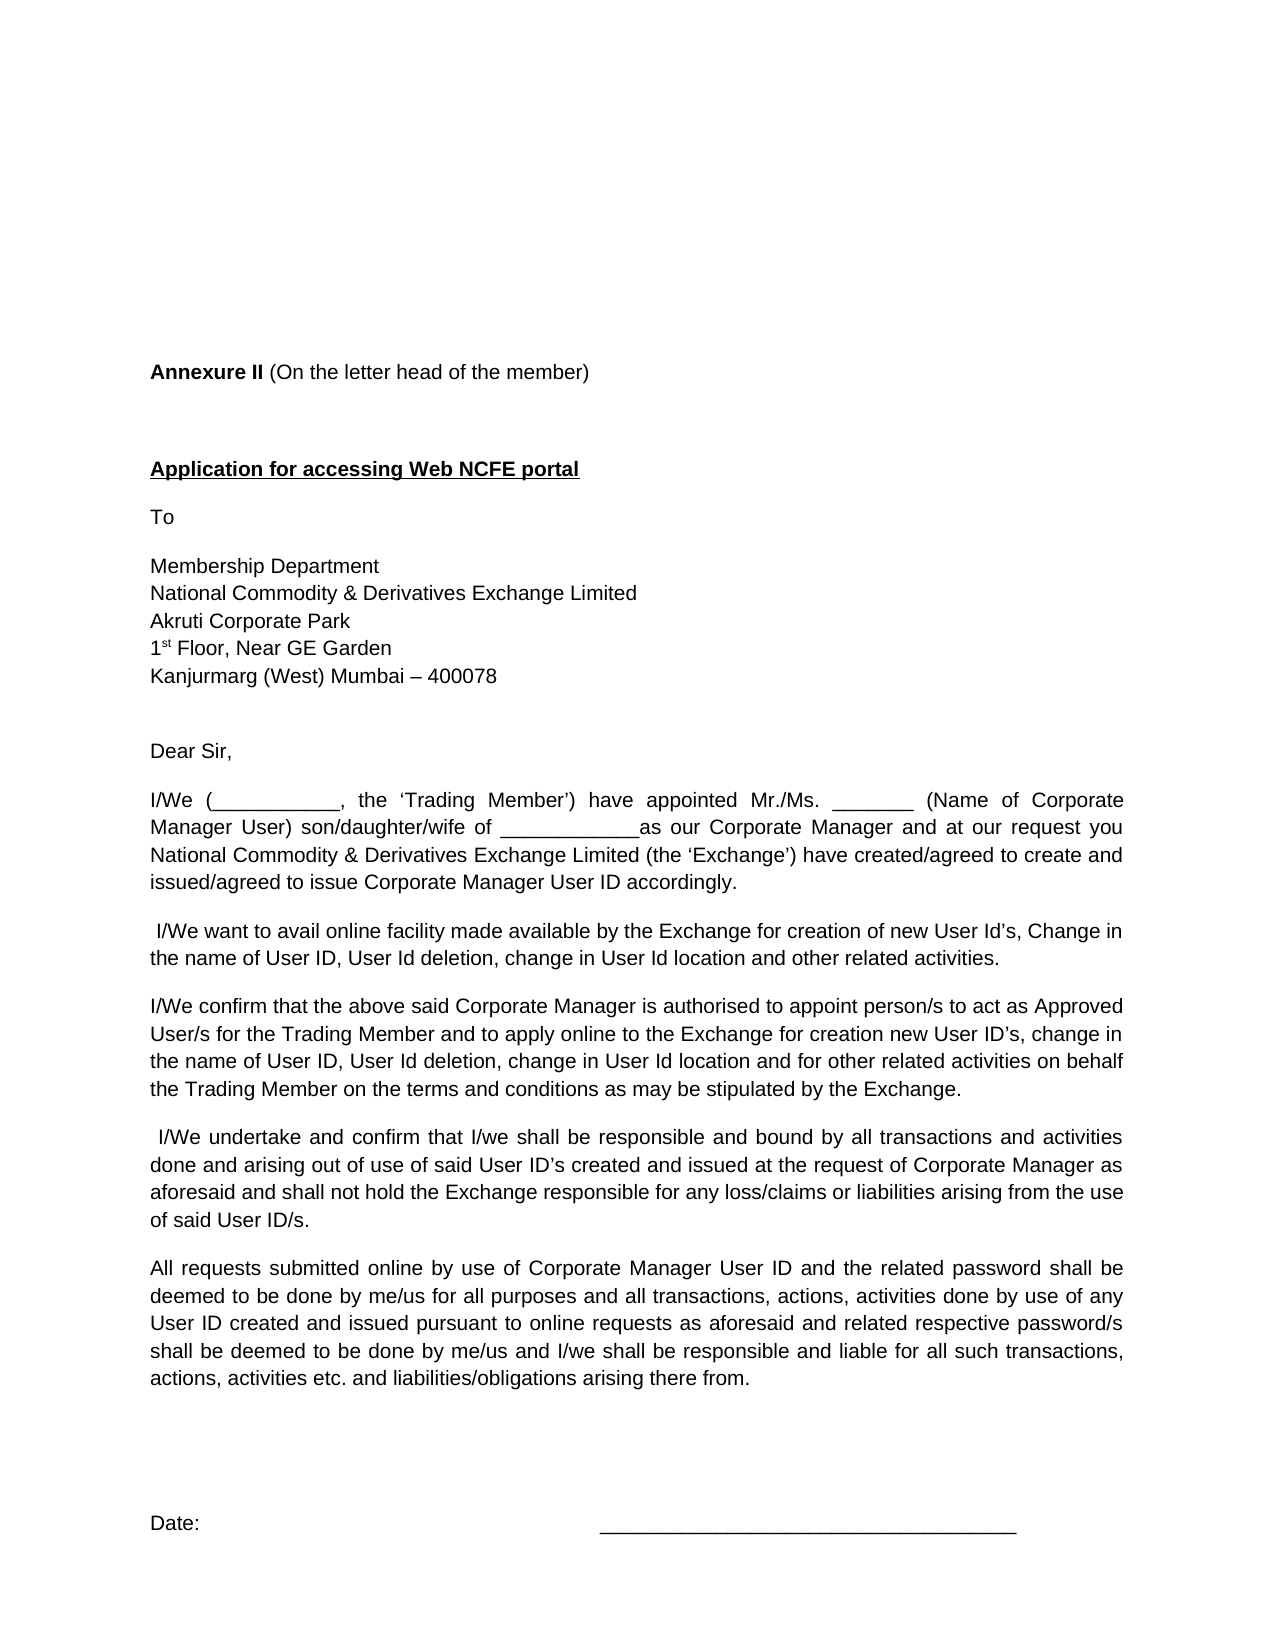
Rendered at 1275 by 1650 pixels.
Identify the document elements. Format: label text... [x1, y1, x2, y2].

text Dear Sir, [150, 739, 1125, 763]
text All requests submitted online by use of Corporate Manager User ID and the related password shall be deemed to be done by me/us for all purposes and all transactions, actions, activities done by use of any User ID created and issued pursuant to online requests as aforesaid and related respective password/s shall be deemed to be done by me/us and I/we shall be responsible and liable for all such transactions, actions, activities etc. and liabilities/obligations arising there from. [150, 1256, 1125, 1390]
text Kanjurmarg (West) Mumbai – 400078 [150, 663, 1125, 687]
text 1st Floor, Near GE Garden [150, 636, 1125, 660]
text Akruti Corporate Park [150, 608, 1125, 632]
text Annexure II (On the letter head of the member) [150, 360, 1125, 384]
text Membership Department [150, 553, 1125, 577]
text I/We confirm that the above said Corporate Manager is authorised to appoint person/s to act as Approved User/s for the Trading Member and to apply online to the Exchange for creation new User ID’s, change in the name of User ID, User Id deletion, change in User Id location and for other related activities on behalf the Trading Member on the terms and conditions as may be stipulated by the Exchange. [150, 994, 1125, 1101]
text I/We undertake and confirm that I/we shall be responsible and bound by all transactions and activities done and arising out of use of said User ID’s created and issued at the request of Corporate Manager as aforesaid and shall not hold the Exchange responsible for any loss/claims or liabilities arising from the use of said User ID/s. [150, 1125, 1125, 1232]
text Date: ____________________________________ [150, 1511, 1125, 1535]
text Application for accessing Web NCFE portal [150, 457, 1125, 481]
text To [150, 505, 1125, 529]
text I/We (___________, the ‘Trading Member’) have appointed Mr./Ms. _______ (Name of Corporate Manager User) son/daughter/wife of ____________as our Corporate Manager and at our request you National Commodity & Derivatives Exchange Limited (the ‘Exchange’) have created/agreed to create and issued/agreed to issue Corporate Manager User ID accordingly. [150, 788, 1125, 894]
text I/We want to avail online facility made available by the Exchange for creation of new User Id’s, Change in the name of User ID, User Id deletion, change in User Id location and other related activities. [150, 918, 1125, 970]
text National Commodity & Derivatives Exchange Limited [150, 581, 1125, 605]
